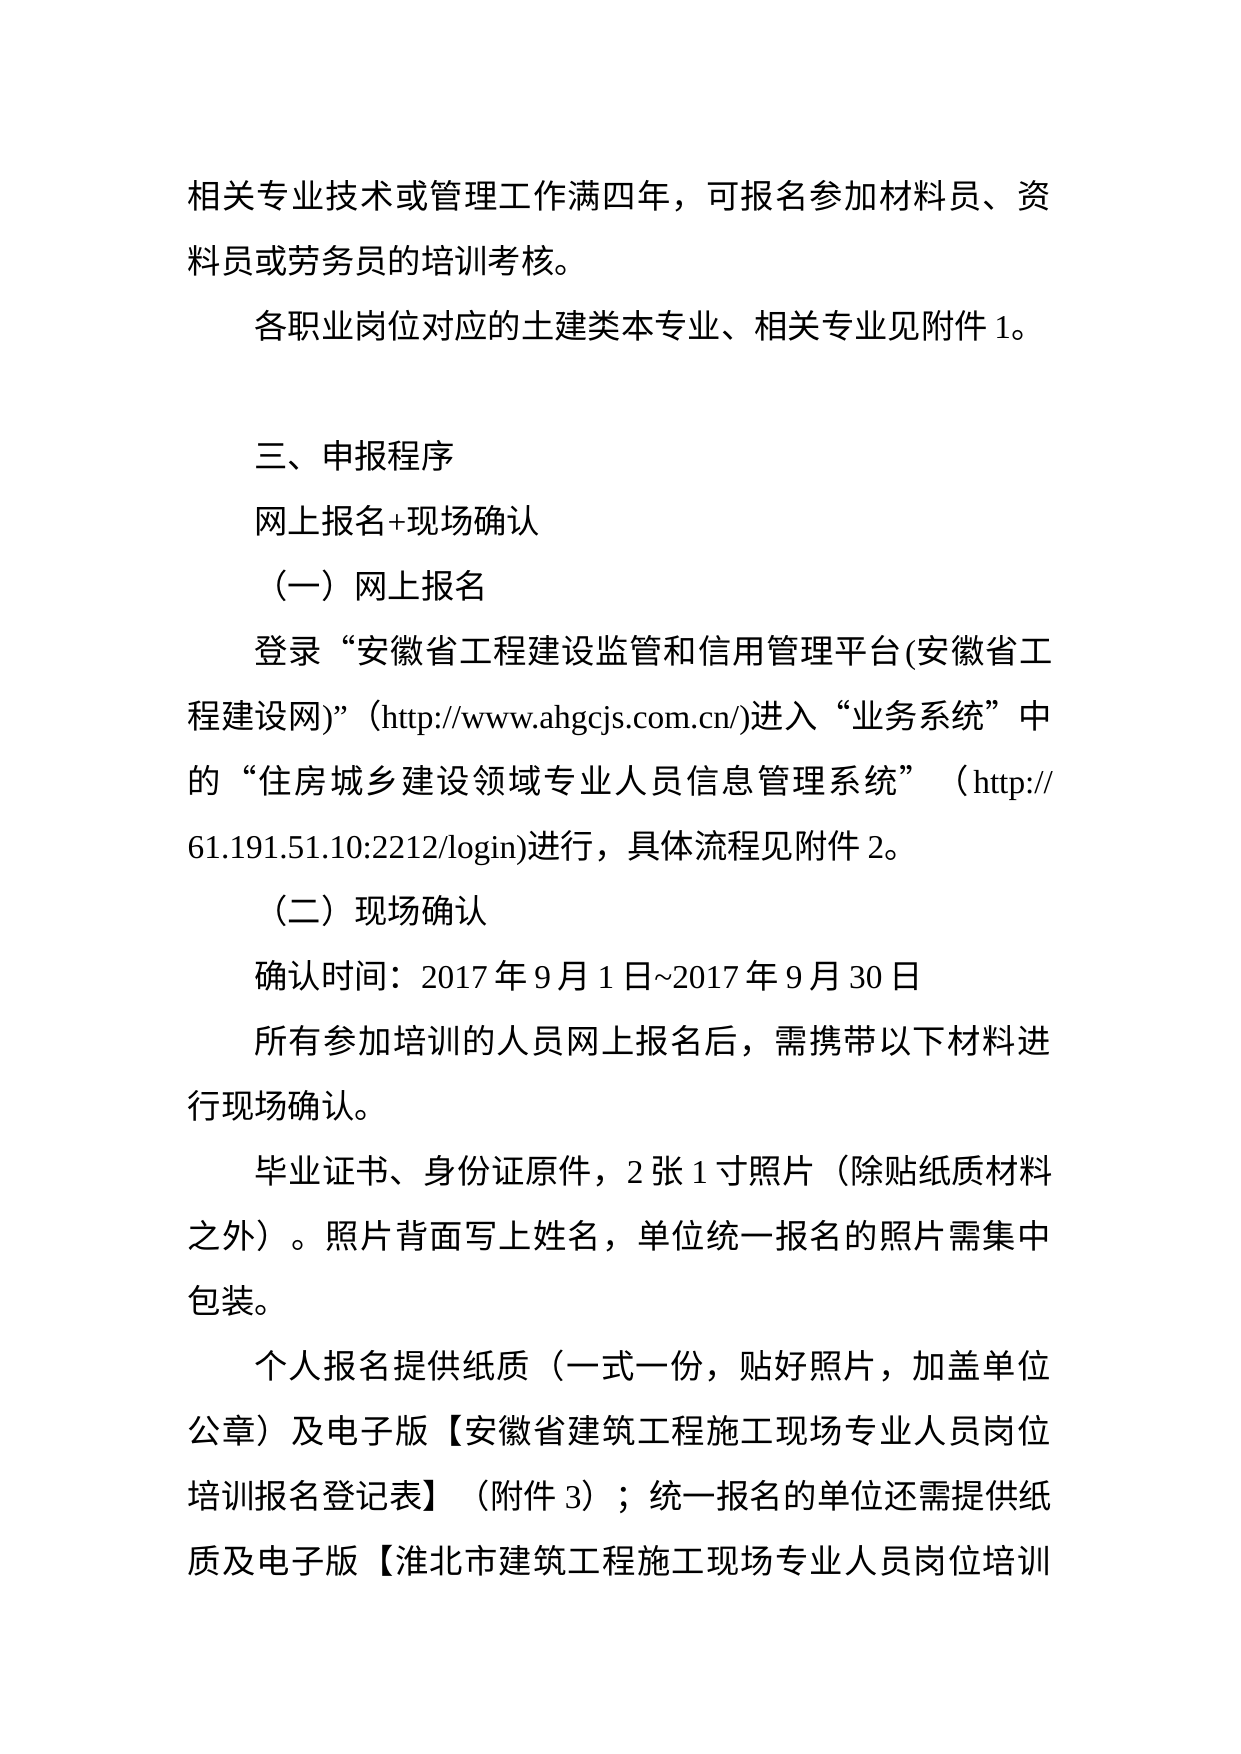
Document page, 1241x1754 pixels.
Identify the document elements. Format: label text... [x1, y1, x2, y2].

text 毕业证书、身份证原件，2张1寸照片（除贴纸质材料之外）。照片背面写上姓名，单位统一报名的照片需集中包装。 [187, 1137, 1053, 1332]
text 三、申报程序 [187, 422, 1053, 487]
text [187, 162, 1053, 292]
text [187, 1332, 1053, 1592]
text （一）网上报名 [187, 552, 1053, 617]
text 确认时间：2017年9月1日~2017年9月30日 [187, 942, 1053, 1007]
text 所有参加培训的人员网上报名后，需携带以下材料进行现场确认。 [187, 1007, 1053, 1137]
text 网上报名+现场确认 [187, 487, 1053, 552]
text 各职业岗位对应的土建类本专业、相关专业见附件1。 [187, 292, 1053, 357]
text （二）现场确认 [187, 877, 1053, 942]
text 登录“安徽省工程建设监管和信用管理平台(安徽省工程建设网)”（http://www.ahgcjs.com.cn/)进入“业务系统”中的“住房城乡建设领域专业人员信息管理系统”（http://61.191.51.10:2212/login)进行，具体流程见附件2。 [187, 617, 1053, 877]
